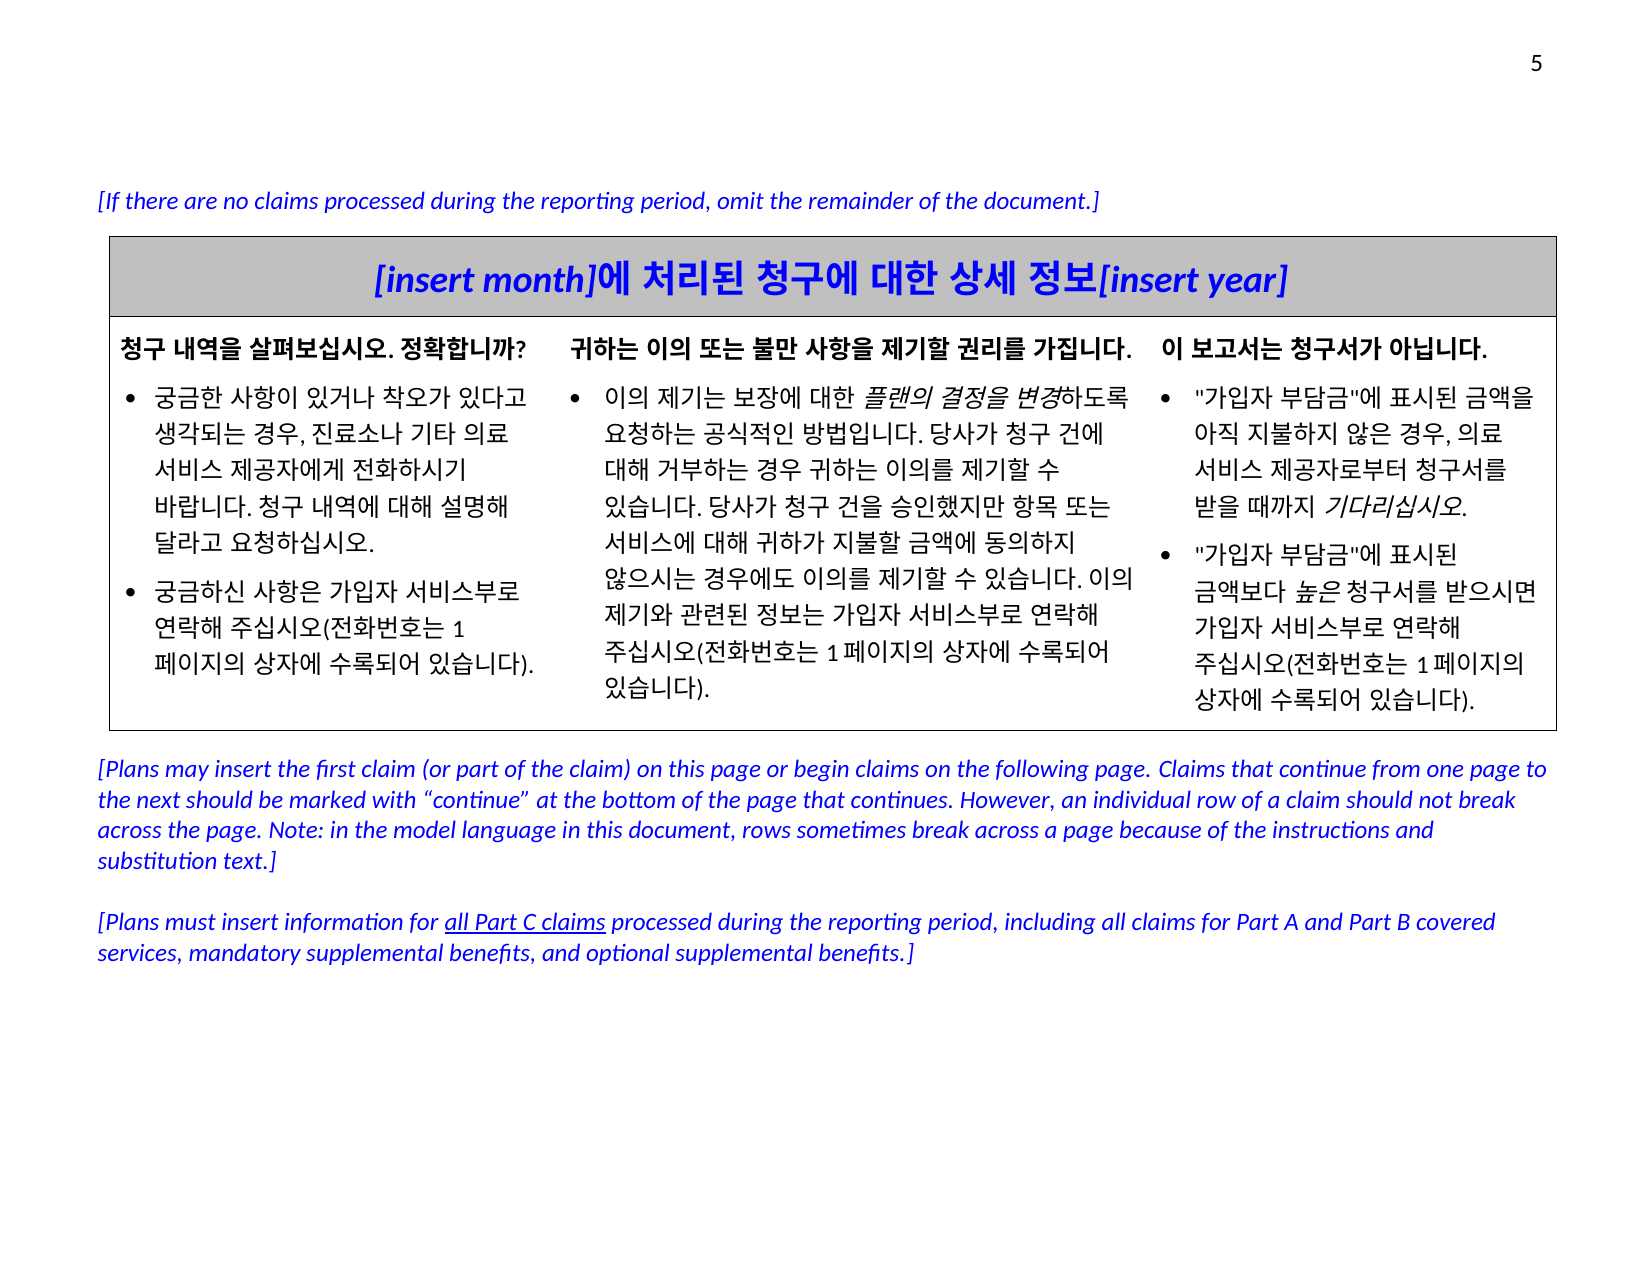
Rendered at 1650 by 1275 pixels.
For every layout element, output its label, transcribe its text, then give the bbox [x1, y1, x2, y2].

text [Plans may insert the first claim (or part of the claim) on this page or begin claims on the following page. Claims that continue from one page to the next should be marked with “continue” at the bottom of the page that continues. However, an individual row of a claim should not break across the page. Note: in the model language in this document, rows sometimes break across a page because of the instructions and substitution text.] [97, 753, 1552, 876]
table_cell 청구 내역을 살펴보십시오. 정확합니까? 궁금한 사항이 있거나 착오가 있다고 생각되는 경우, 진료소나 기타 의료 서비스 제공자에게 전화하시기 바랍니다. 청구 내역에 대해 설명해 달라고 요청하십시오. 궁금하신 사항은 가입자 서비스부로 연락해 주십시오(전화번호는 1페이지의 상자에 수록되어 있습니다). [110, 317, 559, 729]
text [Plans must insert information for all Part C claims processed during the reporting period, including all claims for Part A and Part B covered services, mandatory supplemental benefits, and optional supplemental benefits.] [97, 906, 1552, 967]
table_cell 귀하는 이의 또는 불만 사항을 제기할 권리를 가집니다. 이의 제기는 보장에 대한 플랜의 결정을 변경하도록 요청하는 공식적인 방법입니다. 당사가 청구 건에 대해 거부하는 경우 귀하는 이의를 제기할 수 있습니다. 당사가 청구 건을 승인했지만 항목 또는 서비스에 대해 귀하가 지불할 금액에 동의하지 않으시는 경우에도 이의를 제기할 수 있습니다. 이의 제기와 관련된 정보는 가입자 서비스부로 연락해 주십시오(전화번호는 1페이지의 상자에 수록되어 있습니다). [559, 317, 1150, 729]
table_header [insert month]에 처리된 청구에 대한 상세 정보[insert year] [110, 237, 1556, 316]
table_cell 이 보고서는 청구서가 아닙니다. "가입자 부담금"에 표시된 금액을 아직 지불하지 않은 경우, 의료 서비스 제공자로부터 청구서를 받을 때까지 기다리십시오. "가입자 부담금"에 표시된 금액보다 높은 청구서를 받으시면 가입자 서비스부로 연락해 주십시오(전화번호는 1페이지의 상자에 수록되어 있습니다). [1150, 317, 1556, 729]
text [If there are no claims processed during the reporting period, omit the remainder of the document.] [97, 185, 1552, 216]
